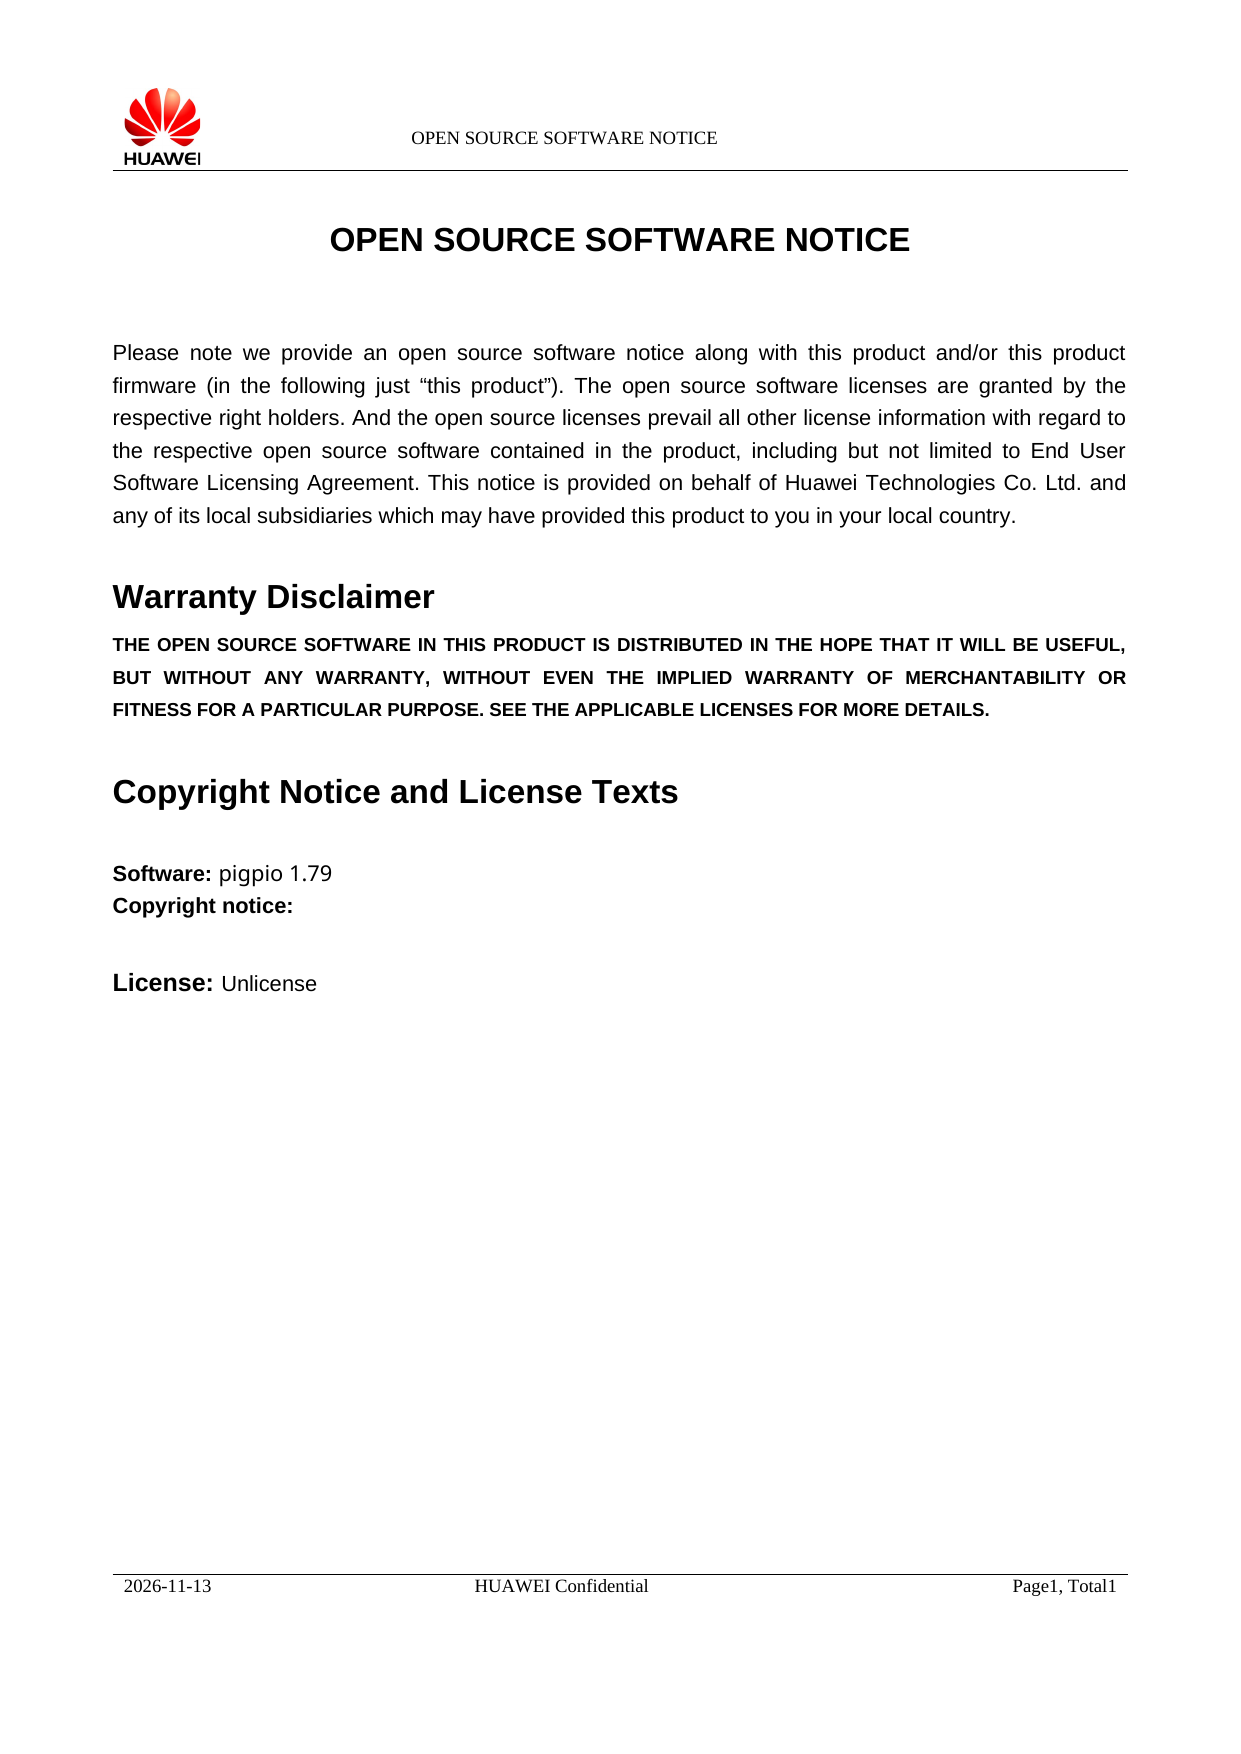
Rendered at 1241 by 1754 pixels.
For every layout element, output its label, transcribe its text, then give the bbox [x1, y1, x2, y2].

text Please note we provide an open source software notice along with this product and/or this product firmware (in the following just “this product”). The open source software licenses are granted by the respective right holders. And the open source licenses prevail all other license information with regard to the respective open source software contained in the product, including but not limited to End User Software Licensing Agreement. This notice is provided on behalf of Huawei Technologies Co. Ltd. and any of its local subsidiaries which may have provided this product to you in your local country. [112, 336, 1128, 531]
text Warranty Disclaimer [112, 564, 1128, 629]
text OPEN SOURCE SOFTWARE NOTICE [112, 206, 1128, 271]
text Copyright Notice and License Texts [112, 759, 1128, 824]
text License: Unlicense [112, 966, 1128, 999]
title Software: pigpio 1.79 [112, 856, 1128, 889]
picture [124, 88, 201, 165]
text The open source software in this product is distributed in the hope that it will be useful, but WITHOUT ANY WARRANTY, without even the implied warranty of MERCHANTABILITY or FITNESS FOR A PARTICULAR PURPOSE. See the applicable licenses for more details. [112, 629, 1128, 726]
text Copyright notice: [112, 889, 1128, 921]
